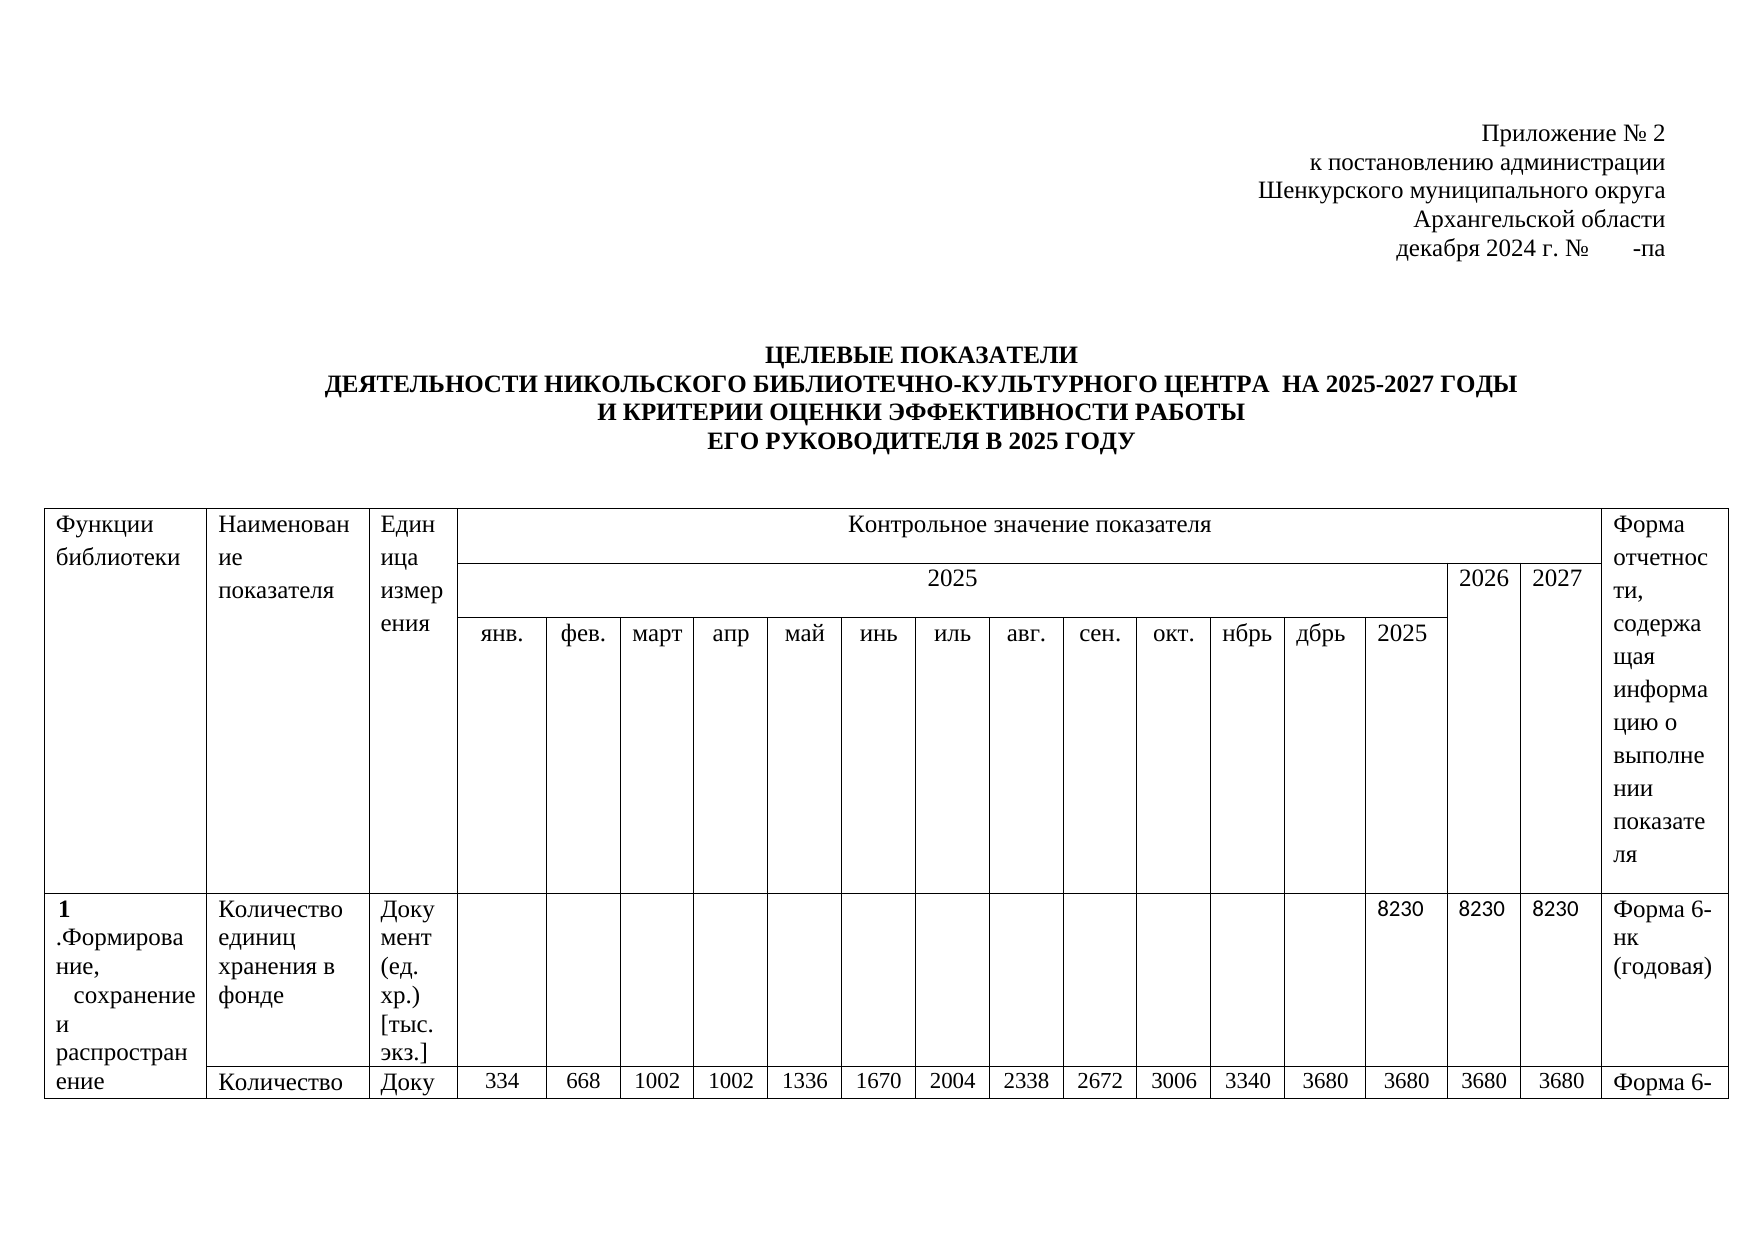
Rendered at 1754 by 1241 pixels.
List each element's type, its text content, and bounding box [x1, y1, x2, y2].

table_cell 8230 [1448, 894, 1520, 1066]
table_cell 1.Формирование, сохранение и распространение культурного наследия [45, 894, 206, 1097]
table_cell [370, 1067, 457, 1097]
table_cell 2004 [916, 1067, 989, 1097]
table_cell 2338 [990, 1067, 1063, 1097]
title ЕГО РУКОВОДИТЕЛЯ В 2025 ГОДУ [177, 426, 1665, 455]
table_cell [1285, 894, 1365, 1066]
table_cell 3680 [1285, 1067, 1365, 1097]
title ДЕЯТЕЛЬНОСТИ НИКОЛЬСКОГО БИБЛИОТЕЧНО-КУЛЬТУРНОГО ЦЕНТРА НА 2025-2027 ГОДЫ [177, 369, 1665, 397]
title Архангельской области [177, 204, 1665, 233]
table_header Единица измерения [370, 509, 457, 893]
table_cell Документ (ед. хр.) [тыс. экз.] [370, 894, 457, 1066]
table_cell Количество единиц хранения в фонде [207, 894, 369, 1066]
table_cell окт. [1137, 618, 1210, 893]
table_cell иль [916, 618, 989, 893]
table_cell май [768, 618, 841, 893]
table_cell 3680 [1521, 1067, 1601, 1097]
table_cell [1137, 894, 1210, 1066]
table_cell 3680 [1448, 1067, 1520, 1097]
table_cell авг. [990, 618, 1063, 893]
table_cell Форма 6-нк (годовая) [1602, 894, 1728, 1066]
title Приложение № 2 [177, 118, 1665, 147]
table_cell [621, 894, 693, 1066]
table_cell [1211, 894, 1284, 1066]
table_cell инь [842, 618, 915, 893]
table_cell 2027 [1521, 564, 1601, 893]
table_cell [916, 894, 989, 1066]
table_cell 2672 [1064, 1067, 1136, 1097]
table_cell 8230 [1366, 894, 1447, 1066]
table_cell 334 [458, 1067, 546, 1097]
table_header Контрольное значение показателя [458, 509, 1601, 562]
table_cell [1064, 894, 1136, 1066]
table_header Наименование показателя [207, 509, 369, 893]
table_cell 1002 [694, 1067, 767, 1097]
table_cell 2026 [1448, 564, 1520, 893]
table_cell нбрь [1211, 618, 1284, 893]
title ЦЕЛЕВЫЕ ПОКАЗАТЕЛИ [177, 340, 1665, 369]
table_cell 3340 [1211, 1067, 1284, 1097]
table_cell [207, 1067, 369, 1097]
table_cell [547, 894, 620, 1066]
table_cell март [621, 618, 693, 893]
table_cell 1002 [621, 1067, 693, 1097]
table_cell 8230 [1521, 894, 1601, 1066]
table_cell 1670 [842, 1067, 915, 1097]
table_cell 2025 [1366, 618, 1447, 893]
text декабря 2024 г. № -па [177, 233, 1665, 262]
table_cell 668 [547, 1067, 620, 1097]
title И КРИТЕРИИ ОЦЕНКИ ЭФФЕКТИВНОСТИ РАБОТЫ [177, 397, 1665, 426]
title к постановлению администрации [177, 147, 1665, 176]
table_cell янв. [458, 618, 546, 893]
table_cell 1336 [768, 1067, 841, 1097]
table_header Форма отчетности, содержащая информацию о выполнении показателя [1602, 509, 1728, 893]
table_cell 3680 [1366, 1067, 1447, 1097]
table_cell 2025 [458, 564, 1447, 617]
table_cell дбрь [1285, 618, 1365, 893]
title Шенкурского муниципального округа [177, 176, 1665, 204]
table_cell фев. [547, 618, 620, 893]
table_cell [694, 894, 767, 1066]
table_cell 3006 [1137, 1067, 1210, 1097]
table_cell сен. [1064, 618, 1136, 893]
table_cell [768, 894, 841, 1066]
table_cell [842, 894, 915, 1066]
table_cell Форма 6-нк [1602, 1067, 1728, 1097]
table_cell [990, 894, 1063, 1066]
table_cell [458, 894, 546, 1066]
table_cell апр [694, 618, 767, 893]
table_header Функции библиотеки [45, 509, 206, 893]
